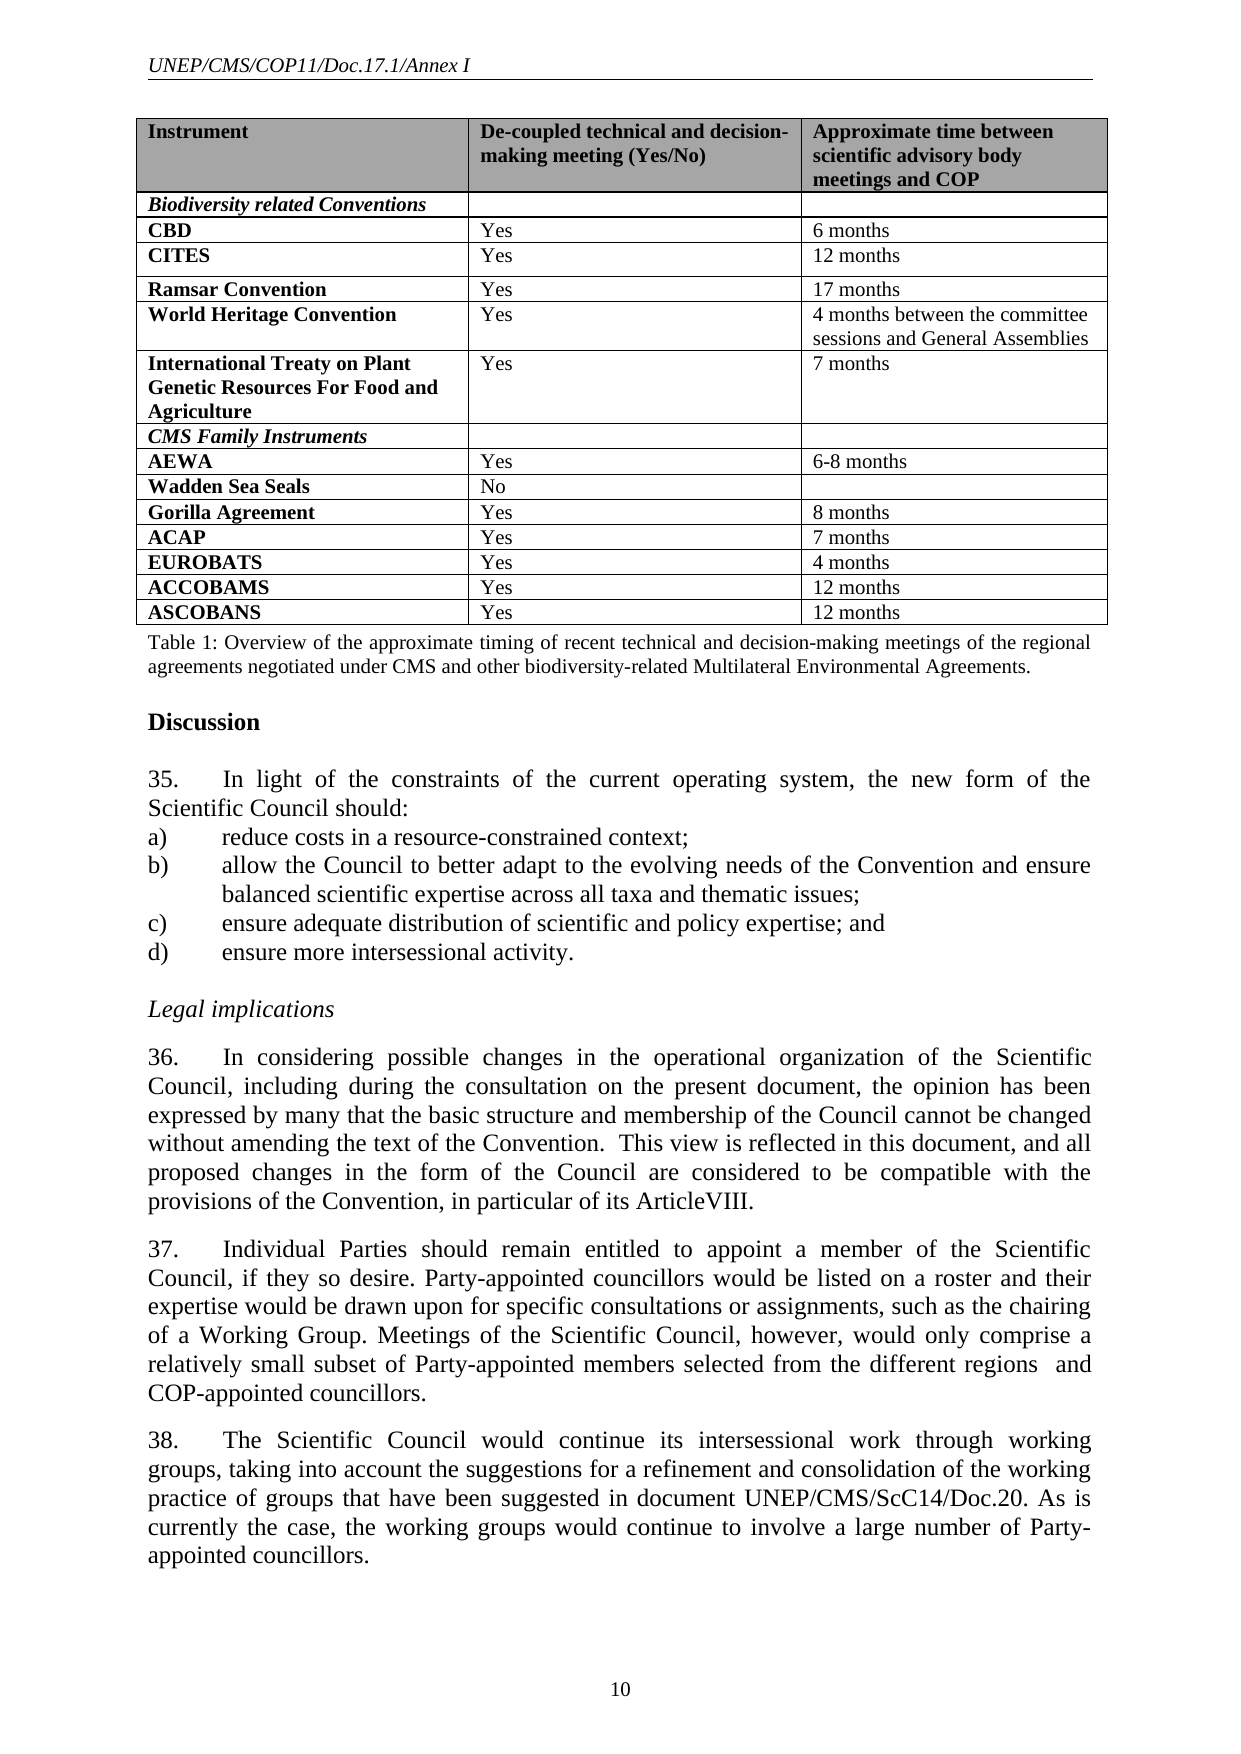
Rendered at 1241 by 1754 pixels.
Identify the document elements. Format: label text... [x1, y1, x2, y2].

table_cell [469, 424, 801, 448]
table_cell 12 months [802, 575, 1107, 599]
table_cell Gorilla Agreement [137, 500, 468, 524]
table_cell 6 months [802, 218, 1107, 242]
table_cell International Treaty on Plant Genetic Resources For Food and Agriculture [137, 351, 468, 423]
table_cell CITES [137, 243, 468, 276]
table_cell [802, 475, 1107, 498]
table_cell AEWA [137, 449, 468, 473]
table_cell ACAP [137, 525, 468, 549]
table_cell Yes [469, 525, 801, 549]
table_cell 7 months [802, 525, 1107, 549]
table_cell [469, 193, 801, 216]
table_cell Ramsar Convention [137, 277, 468, 301]
list allow the Council to better adapt to the evolving needs of the Convention and ensure balanced scientific expertise across all taxa and thematic issues; [148, 851, 1092, 908]
text Table 1: Overview of the approximate timing of recent technical and decision-making meetings of the regional agreements negotiated under CMS and other biodiversity-related Multilateral Environmental Agreements. [148, 630, 1092, 678]
table_cell 4 months [802, 550, 1107, 574]
table_cell EUROBATS [137, 550, 468, 574]
table_cell 17 months [802, 277, 1107, 301]
table_cell [802, 193, 1107, 216]
table_cell Yes [469, 575, 801, 599]
table_header Approximate time between scientific advisory body meetings and COP [802, 119, 1107, 191]
table_cell Biodiversity related Conventions [137, 193, 468, 216]
table_cell Yes [469, 550, 801, 574]
table_cell No [469, 475, 801, 498]
table_cell CBD [137, 218, 468, 242]
table_cell Yes [469, 277, 801, 301]
list In considering possible changes in the operational organization of the Scientific Council, including during the consultation on the present document, the opinion has been expressed by many that the basic structure and membership of the Council cannot be changed without amending the text of the Convention. This view is reflected in this document, and all proposed changes in the form of the Council are considered to be compatible with the provisions of the Convention, in particular of its ArticleVIII. [148, 1042, 1092, 1215]
table_cell 12 months [802, 600, 1107, 624]
table_cell 8 months [802, 500, 1107, 524]
text Legal implications [148, 994, 1092, 1023]
list The Scientific Council would continue its intersessional work through working groups, taking into account the suggestions for a refinement and consolidation of the working practice of groups that have been suggested in document UNEP/CMS/ScC14/Doc.20. As is currently the case, the working groups would continue to involve a large number of Party-appointed councillors. [148, 1426, 1092, 1569]
table_cell 4 months between the committee sessions and General Assemblies [802, 302, 1107, 350]
table_cell World Heritage Convention [137, 302, 468, 350]
table_cell 6-8 months [802, 449, 1107, 473]
table_header Instrument [137, 119, 468, 191]
table_cell [802, 424, 1107, 448]
table_cell ACCOBAMS [137, 575, 468, 599]
table_cell Yes [469, 500, 801, 524]
table_cell Yes [469, 351, 801, 423]
table_cell Yes [469, 600, 801, 624]
list ensure more intersessional activity. [148, 937, 1092, 966]
list ensure adequate distribution of scientific and policy expertise; and [148, 908, 1092, 937]
table_cell Yes [469, 218, 801, 242]
text Discussion [148, 707, 1092, 736]
table_cell 7 months [802, 351, 1107, 423]
table_header De-coupled technical and decision-making meeting (Yes/No) [469, 119, 801, 191]
table_cell Yes [469, 449, 801, 473]
table_cell 12 months [802, 243, 1107, 276]
table_cell CMS Family Instruments [137, 424, 468, 448]
table_cell Wadden Sea Seals [137, 475, 468, 498]
table_cell ASCOBANS [137, 600, 468, 624]
table_cell Yes [469, 243, 801, 276]
table_cell Yes [469, 302, 801, 350]
list Individual Parties should remain entitled to appoint a member of the Scientific Council, if they so desire. Party-appointed councillors would be listed on a roster and their expertise would be drawn upon for specific consultations or assignments, such as the chairing of a Working Group. Meetings of the Scientific Council, however, would only comprise a relatively small subset of Party-appointed members selected from the different regions and COP-appointed councillors. [148, 1234, 1092, 1406]
list reduce costs in a resource-constrained context; [148, 822, 1092, 851]
list In light of the constraints of the current operating system, the new form of the Scientific Council should: [148, 764, 1092, 822]
